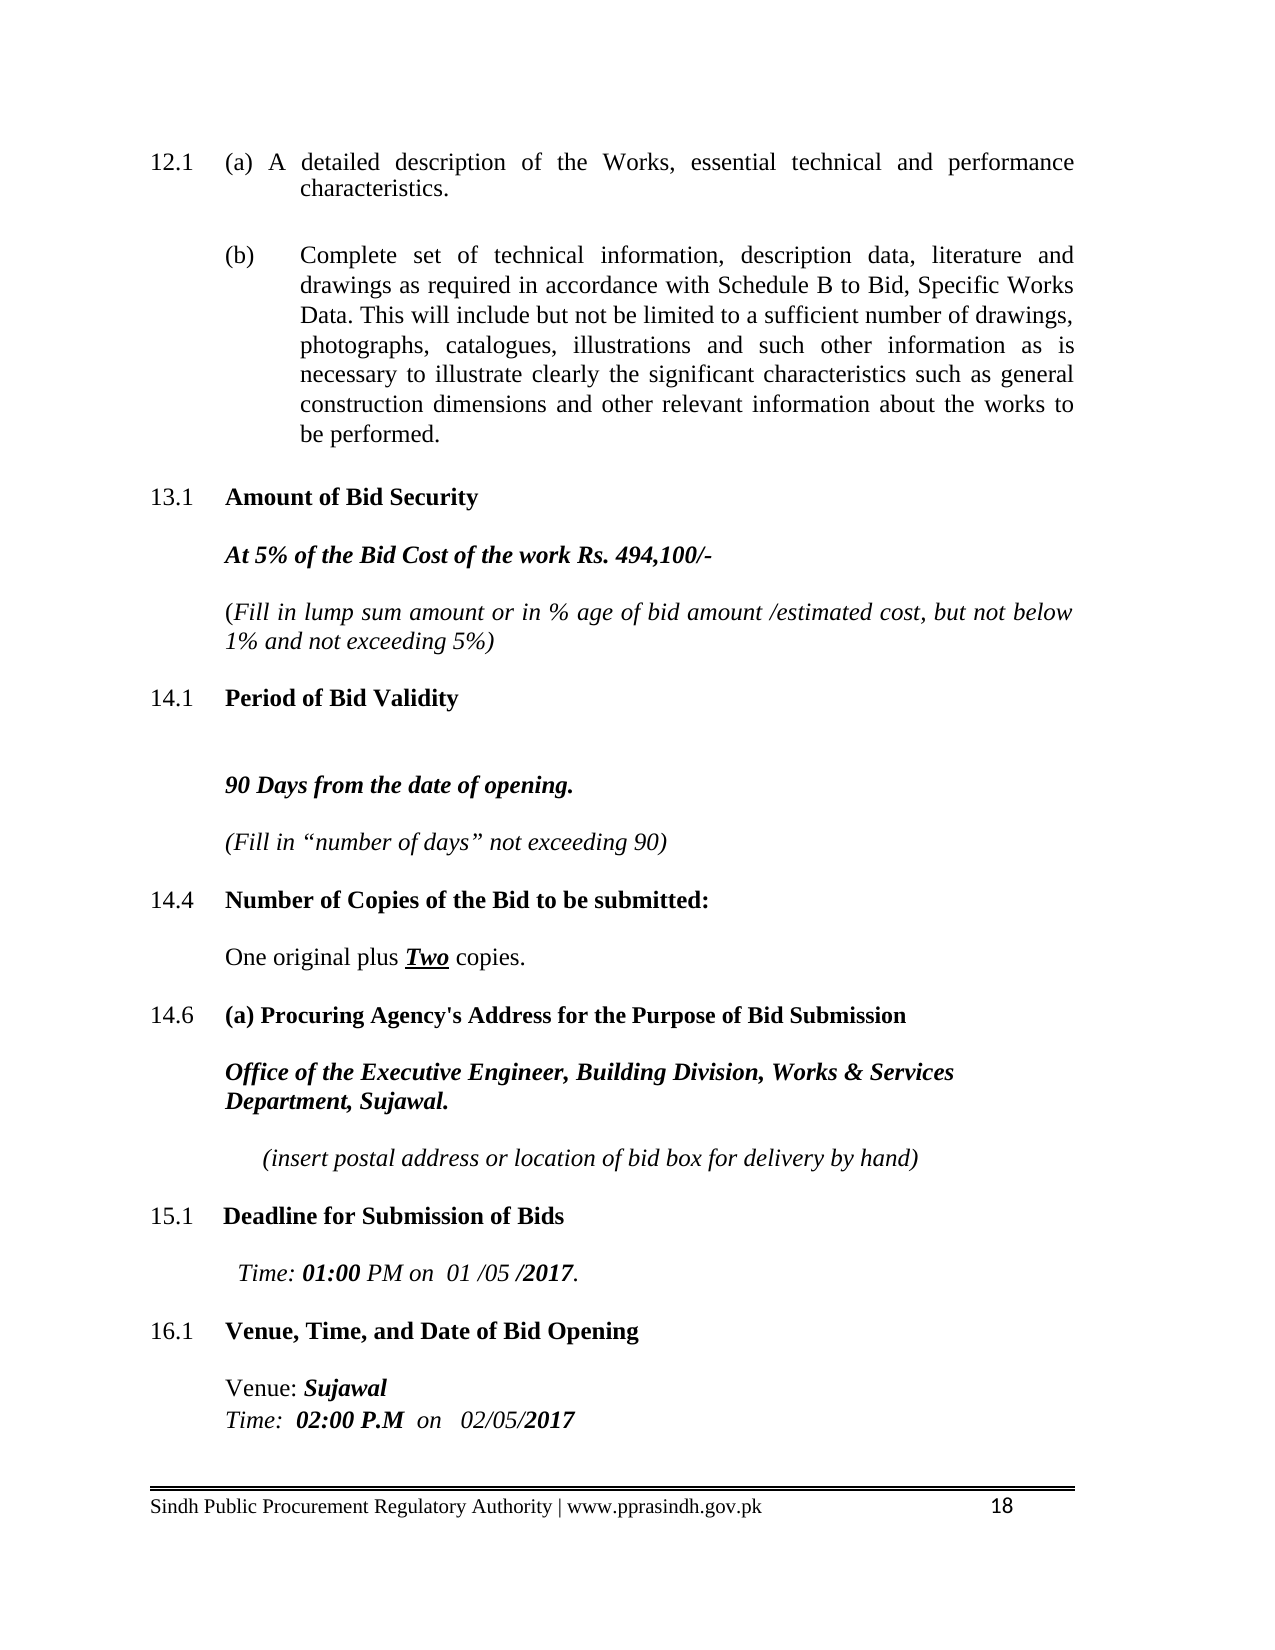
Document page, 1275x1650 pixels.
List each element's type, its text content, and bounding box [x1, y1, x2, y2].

list (a) A detailed description of the Works, essential technical and performance characteristics. [150, 150, 1075, 202]
list Venue, Time, and Date of Bid Opening [150, 1316, 1075, 1345]
text Venue: Sujawal [225, 1373, 1075, 1402]
list (a) Procuring Agency's Address for the Purpose of Bid Submission [150, 1000, 1075, 1028]
text Office of the Executive Engineer, Building Division, Works & Services Department, Sujawal. [225, 1057, 1075, 1115]
text Time: 02:00 p.m on 02/05/2017 [225, 1405, 1075, 1433]
text 15.1 Deadline for Submission of Bids [150, 1201, 1075, 1230]
list Amount of Bid Security [150, 482, 1075, 511]
list Period of Bid Validity [150, 683, 1075, 712]
list Complete set of technical information, description data, literature and drawings as required in accordance with Schedule B to Bid, Specific Works Data. This will include but not be limited to a sufficient number of drawings, photographs, catalogues, illustrations and such other information as is necessary to illustrate clearly the significant characteristics such as general construction dimensions and other relevant information about the works to be performed. [225, 240, 1075, 448]
text One original plus Two copies. [225, 942, 1075, 971]
text Time: 01:00 PM on 01 /05 /2017. [237, 1258, 1075, 1287]
list Number of Copies of the Bid to be submitted: [150, 885, 1075, 913]
text (Fill in “number of days” not exceeding 90) [225, 827, 1075, 856]
text (Fill in lump sum amount or in % age of bid amount /estimated cost, but not below 1% and not exceeding 5%) [225, 597, 1075, 655]
text (insert postal address or location of bid box for delivery by hand) [262, 1143, 1075, 1172]
text At 5% of the Bid Cost of the work Rs. 494,100/- [225, 540, 1075, 568]
text 90 Days from the date of opening. [225, 770, 1075, 798]
